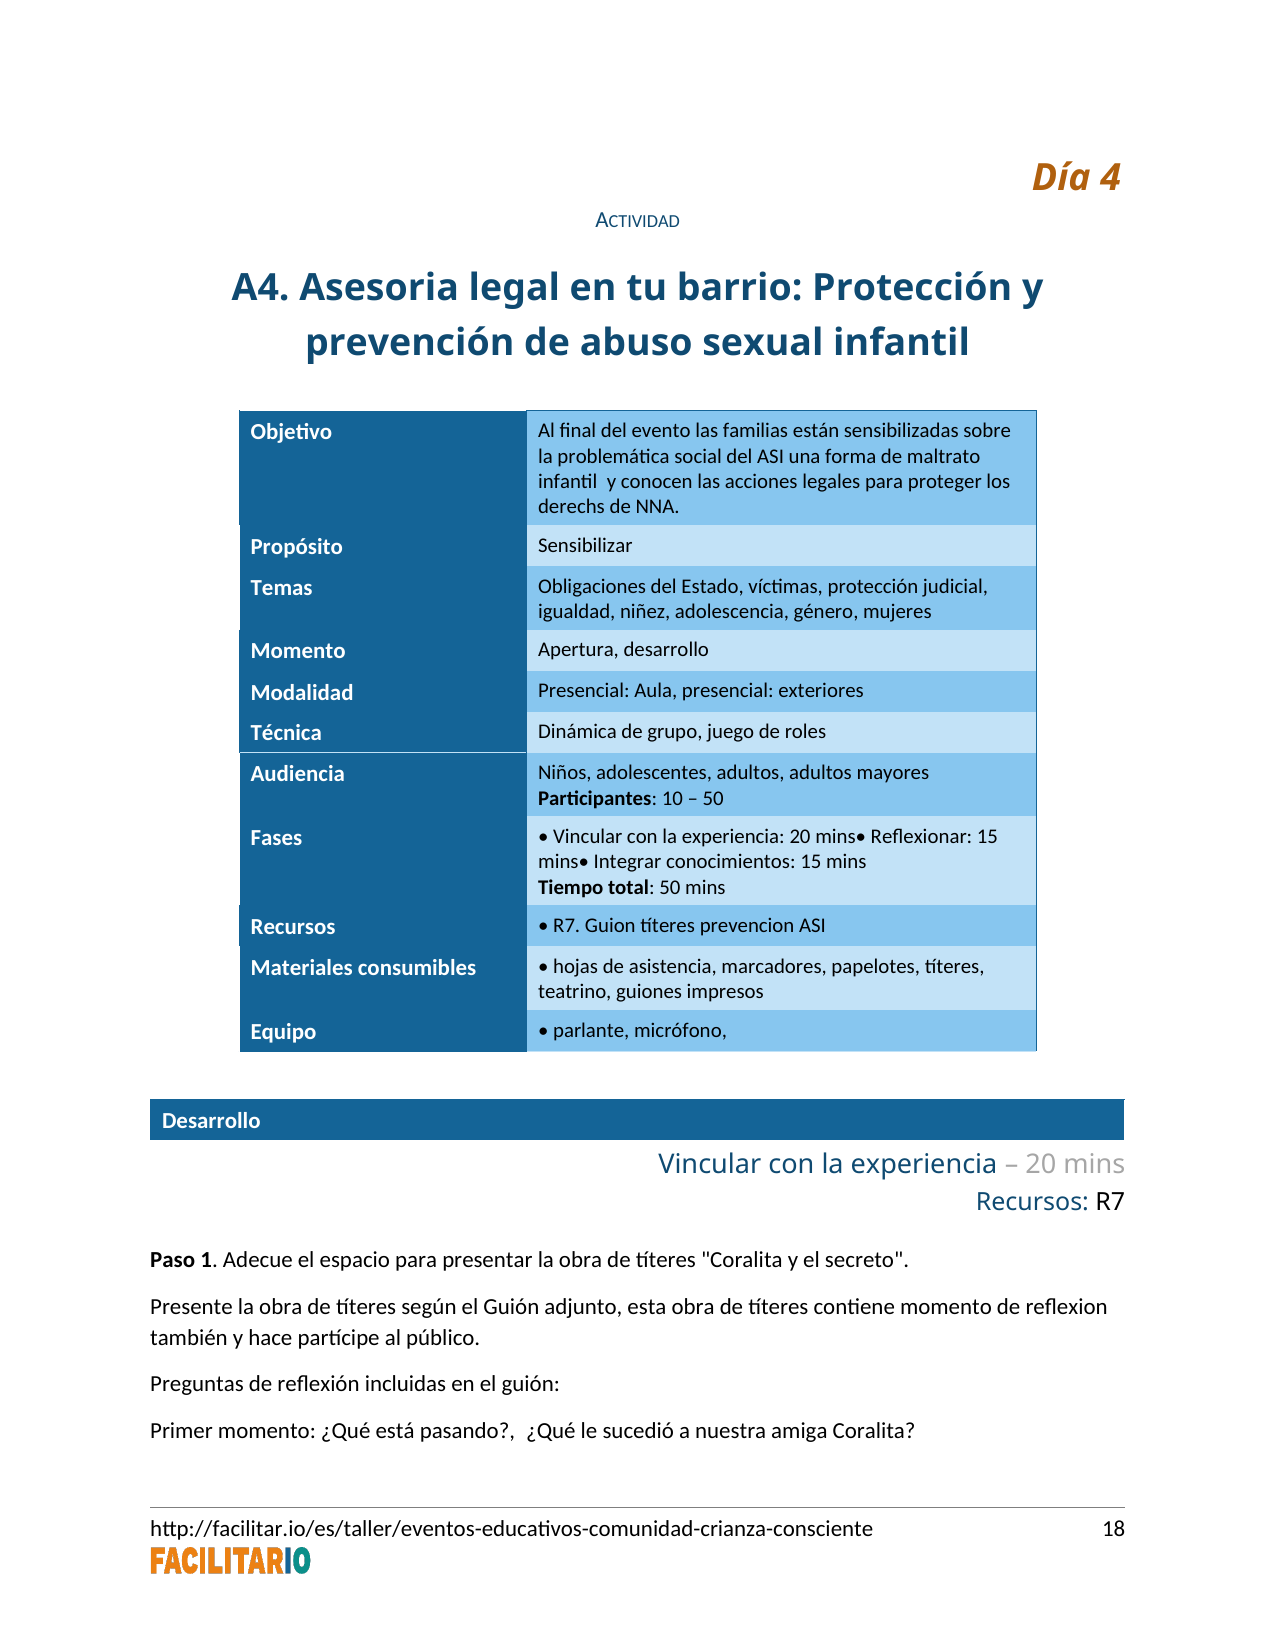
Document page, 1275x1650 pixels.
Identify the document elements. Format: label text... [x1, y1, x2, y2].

table_header Al final del evento las familias están sensibilizadas sobre la problemática social del ASI una forma de maltrato infantil y conocen las acciones legales para proteger los derechs de NNA. [527, 411, 1036, 525]
table_cell Presencial: Aula, presencial: exteriores [527, 671, 1036, 712]
table_cell Temas [240, 567, 526, 630]
picture [145, 1544, 315, 1576]
subtitle Vincular con la experiencia – 20 mins [150, 1144, 1125, 1181]
text Presente la obra de títeres según el Guión adjunto, esta obra de títeres contiene momento de reflexion también y hace partícipe al público. [150, 1292, 1125, 1351]
table_cell • Vincular con la experiencia: 20 mins Tiempo total: 50 mins [527, 816, 1036, 905]
subtitle A4. Asesoria legal en tu barrio: Protección y prevención de abuso sexual infantil [150, 260, 1125, 366]
text Primer momento: ¿Qué está pasando?, ¿Qué le sucedió a nuestra amiga Coralita? [150, 1416, 1125, 1444]
table_cell • R7. Guion títeres prevencion ASI [527, 905, 1036, 946]
table_cell Materiales consumibles [240, 948, 526, 1010]
subtitle Día 4 [150, 150, 1125, 201]
table_header Desarrollo [151, 1100, 1124, 1140]
table_cell • hojas de asistencia, marcadores, papelotes, títeres, teatrino, guiones impresos [527, 946, 1036, 1010]
table_cell Fases [240, 817, 526, 905]
table_cell Modalidad [240, 672, 526, 712]
table_cell Audiencia [240, 754, 526, 816]
table_cell Obligaciones del Estado, víctimas, protección judicial, igualdad, niñez, adolescencia, género, mujeres [527, 566, 1036, 630]
table_cell Equipo [240, 1011, 526, 1051]
text Recursos: R7 [150, 1184, 1125, 1218]
table_cell Sensibilizar [527, 525, 1036, 566]
table_cell Recursos [240, 906, 526, 946]
table_cell Momento [240, 631, 526, 671]
text Preguntas de reflexión incluidas en el guión: [150, 1369, 1125, 1398]
table_cell Apertura, desarrollo [527, 630, 1036, 671]
text Actividad [150, 205, 1125, 233]
table_cell Niños, adolescentes, adultos, adultos mayores Participantes: 10 – 50 [527, 753, 1036, 816]
table_cell Dinámica de grupo, juego de roles [527, 712, 1036, 752]
table_cell • parlante, micrófono, [527, 1010, 1036, 1051]
table_cell Propósito [240, 526, 526, 566]
table_header Objetivo [240, 411, 526, 525]
table_cell Técnica [240, 713, 526, 752]
text Paso 1. Adecue el espacio para presentar la obra de títeres "Coralita y el secreto". [150, 1246, 1125, 1274]
